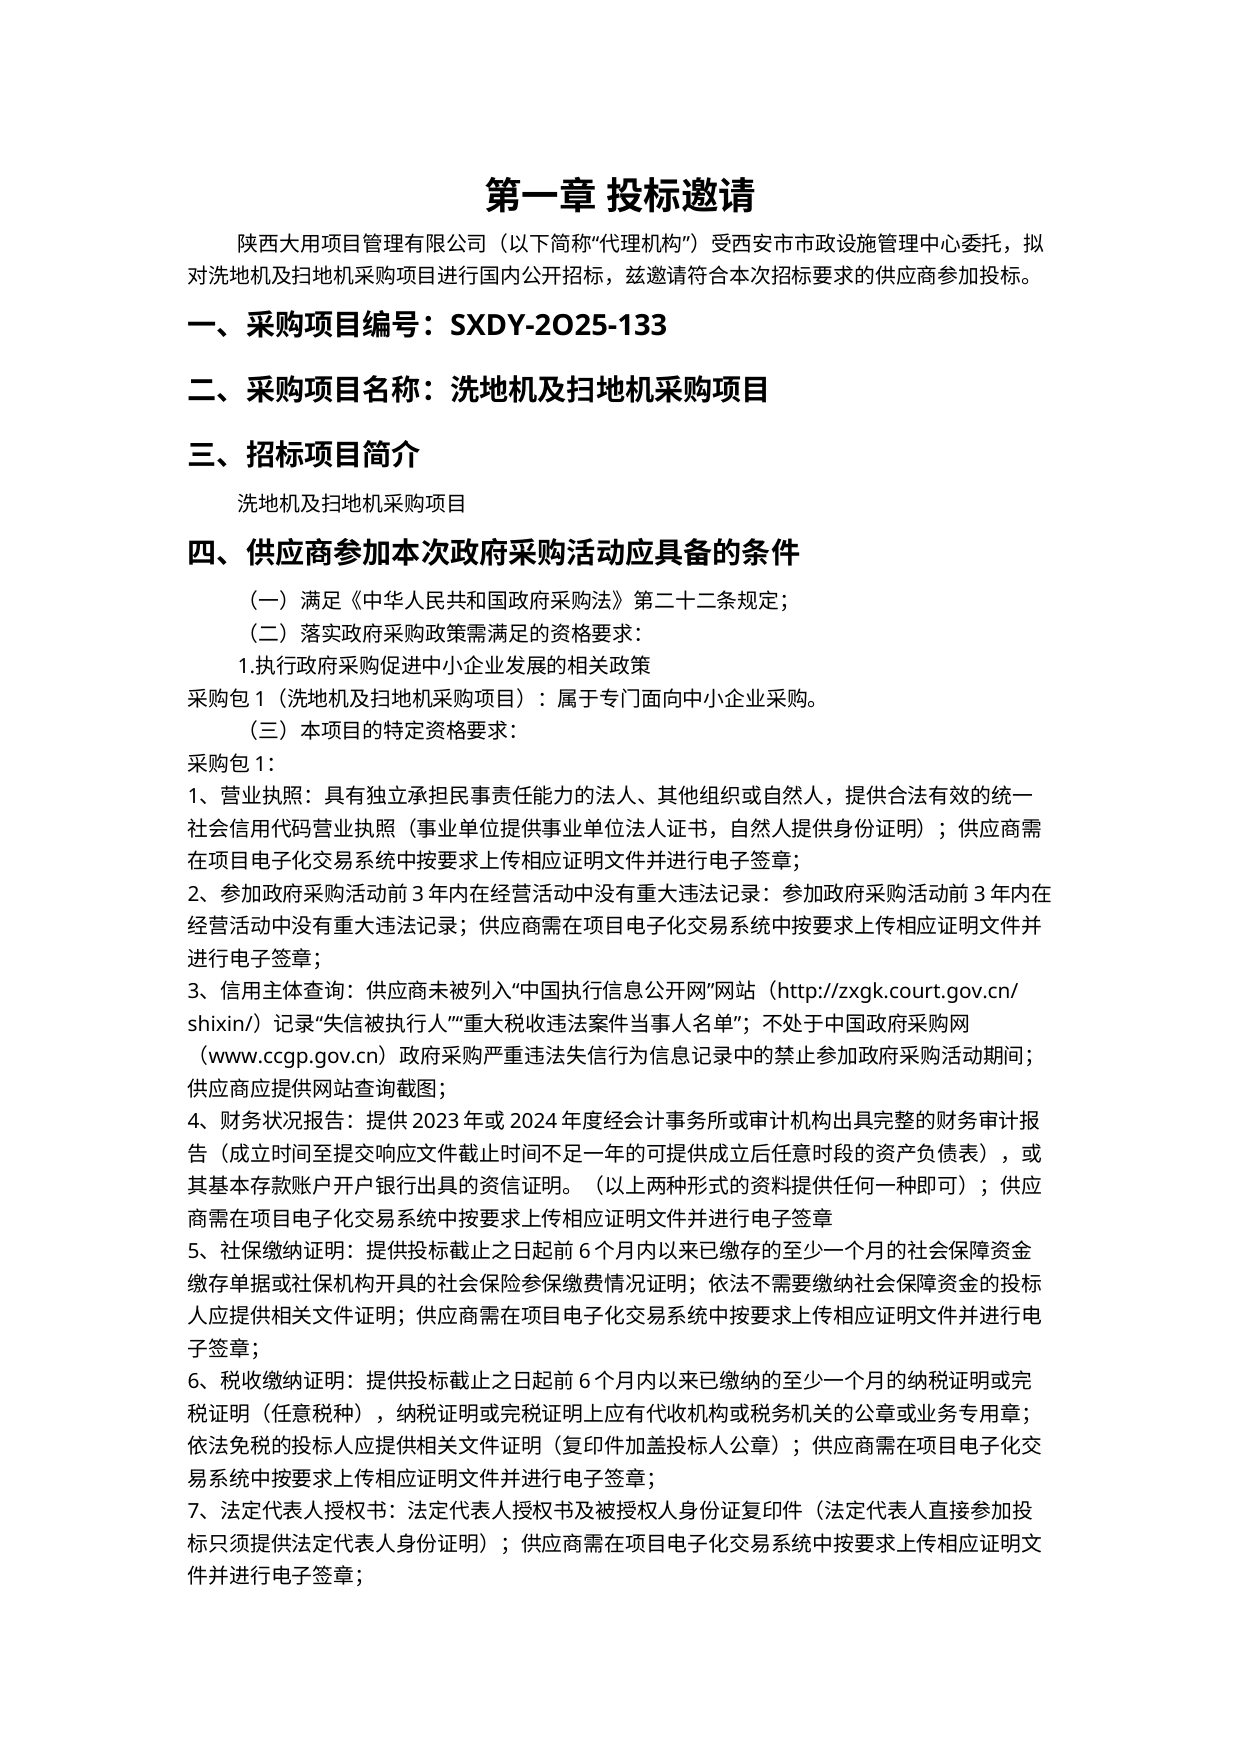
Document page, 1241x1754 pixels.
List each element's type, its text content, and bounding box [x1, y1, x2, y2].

text 四、供应商参加本次政府采购活动应具备的条件 [187, 519, 1053, 584]
text 3、信用主体查询：供应商未被列入“中国执行信息公开网”网站（http://zxgk.court.gov.cn/shixin/）记录“失信被执行人”“重大税收违法案件当事人名单”；不处于中国政府采购网（www.ccgp.gov.cn）政府采购严重违法失信行为信息记录中的禁止参加政府采购活动期间；供应商应提供网站查询截图； [187, 974, 1053, 1104]
text 6、税收缴纳证明：提供投标截止之日起前6个月内以来已缴纳的至少一个月的纳税证明或完税证明（任意税种），纳税证明或完税证明上应有代收机构或税务机关的公章或业务专用章；依法免税的投标人应提供相关文件证明（复印件加盖投标人公章）；供应商需在项目电子化交易系统中按要求上传相应证明文件并进行电子签章； [187, 1364, 1053, 1494]
text 5、社保缴纳证明：提供投标截止之日起前6个月内以来已缴存的至少一个月的社会保障资金缴存单据或社保机构开具的社会保险参保缴费情况证明；依法不需要缴纳社会保障资金的投标人应提供相关文件证明；供应商需在项目电子化交易系统中按要求上传相应证明文件并进行电子签章； [187, 1234, 1053, 1364]
text 2、参加政府采购活动前3年内在经营活动中没有重大违法记录：参加政府采购活动前3年内在经营活动中没有重大违法记录；供应商需在项目电子化交易系统中按要求上传相应证明文件并进行电子签章； [187, 877, 1053, 974]
text 一、采购项目编号：SXDY-2O25-133 [187, 292, 1053, 357]
text 采购包1（洗地机及扫地机采购项目）：属于专门面向中小企业采购。 [187, 682, 1053, 714]
text 1.执行政府采购促进中小企业发展的相关政策 [187, 649, 1053, 682]
text （三）本项目的特定资格要求： [187, 714, 1053, 747]
text 三、招标项目简介 [187, 422, 1053, 487]
text （二）落实政府采购政策需满足的资格要求： [187, 617, 1053, 649]
text 陕西大用项目管理有限公司（以下简称“代理机构”）受西安市市政设施管理中心委托，拟对洗地机及扫地机采购项目进行国内公开招标，兹邀请符合本次招标要求的供应商参加投标。 [187, 227, 1053, 292]
text （一）满足《中华人民共和国政府采购法》第二十二条规定； [187, 584, 1053, 617]
text 第一章 投标邀请 [187, 162, 1053, 227]
text 洗地机及扫地机采购项目 [187, 487, 1053, 519]
text 二、采购项目名称：洗地机及扫地机采购项目 [187, 357, 1053, 422]
text 7、法定代表人授权书：法定代表人授权书及被授权人身份证复印件（法定代表人直接参加投标只须提供法定代表人身份证明）；供应商需在项目电子化交易系统中按要求上传相应证明文件并进行电子签章； [187, 1494, 1053, 1592]
text 采购包1： [187, 747, 1053, 779]
text 1、营业执照：具有独立承担民事责任能力的法人、其他组织或自然人，提供合法有效的统一社会信用代码营业执照（事业单位提供事业单位法人证书，自然人提供身份证明）；供应商需在项目电子化交易系统中按要求上传相应证明文件并进行电子签章； [187, 779, 1053, 877]
text 4、财务状况报告：提供2023年或2024年度经会计事务所或审计机构出具完整的财务审计报告（成立时间至提交响应文件截止时间不足一年的可提供成立后任意时段的资产负债表），或其基本存款账户开户银行出具的资信证明。（以上两种形式的资料提供任何一种即可）；供应商需在项目电子化交易系统中按要求上传相应证明文件并进行电子签章 [187, 1104, 1053, 1234]
